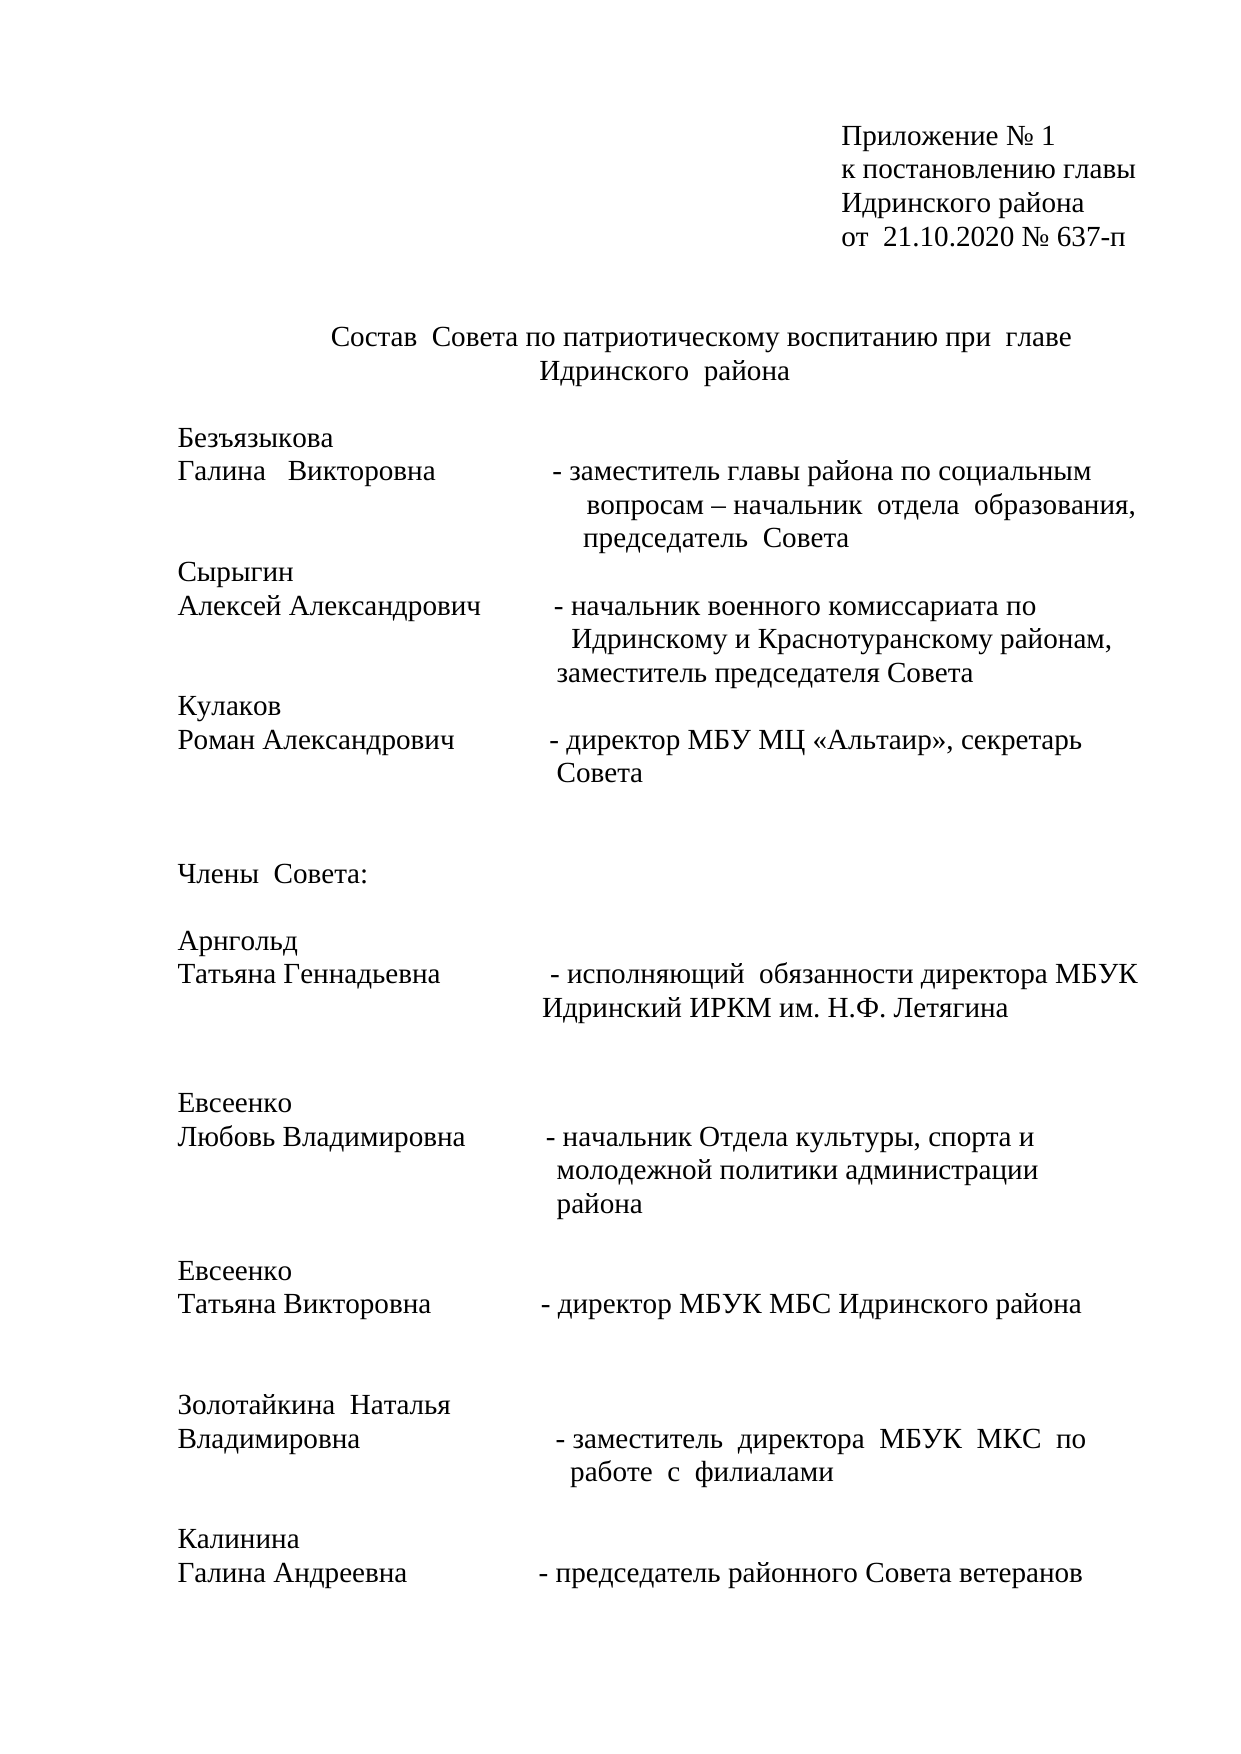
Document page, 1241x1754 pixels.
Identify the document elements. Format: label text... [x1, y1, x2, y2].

text Калинина [177, 1521, 1152, 1555]
text Татьяна Викторовна - директор МБУК МБС Идринского района [177, 1287, 1152, 1320]
text к постановлению главы [767, 152, 1152, 185]
text Безъязыкова [177, 420, 1152, 453]
text Совета [177, 755, 1152, 789]
text Татьяна Геннадьевна - исполняющий обязанности директора МБУК [177, 957, 1152, 990]
text председатель Совета [177, 521, 1152, 554]
text Евсеенко [177, 1253, 1152, 1287]
text Идринскому и Краснотуранскому районам, [177, 621, 1152, 655]
text Алексей Александрович - начальник военного комиссариата по [177, 588, 1152, 621]
text Владимировна - заместитель директора МБУК МКС по [177, 1421, 1152, 1454]
text Арнгольд [177, 923, 1152, 957]
text Сырыгин [177, 554, 1152, 588]
text Роман Александрович - директор МБУ МЦ «Альтаир», секретарь [177, 722, 1152, 755]
text Идринский ИРКМ им. Н.Ф. Летягина [177, 990, 1152, 1024]
text заместитель председателя Совета [177, 655, 1152, 688]
text Состав Совета по патриотическому воспитанию при главе Идринского района [177, 319, 1152, 386]
text от 21.10.2020 № 637-п [767, 219, 1152, 252]
text Члены Совета: [177, 856, 1152, 889]
text молодежной политики администрации [177, 1152, 1152, 1186]
text Приложение № 1 [767, 118, 1152, 152]
text Любовь Владимировна - начальник Отдела культуры, спорта и [177, 1119, 1152, 1152]
text Золотайкина Наталья [177, 1387, 1152, 1421]
text Галина Андреевна - председатель районного Совета ветеранов [177, 1555, 1152, 1588]
text Евсеенко [177, 1085, 1152, 1119]
text района [177, 1186, 1152, 1219]
text Галина Викторовна - заместитель главы района по социальным [177, 453, 1152, 487]
text Идринского района [767, 185, 1152, 219]
text работе с филиалами [177, 1454, 1152, 1488]
text вопросам – начальник отдела образования, [177, 487, 1152, 521]
text Кулаков [177, 688, 1152, 722]
